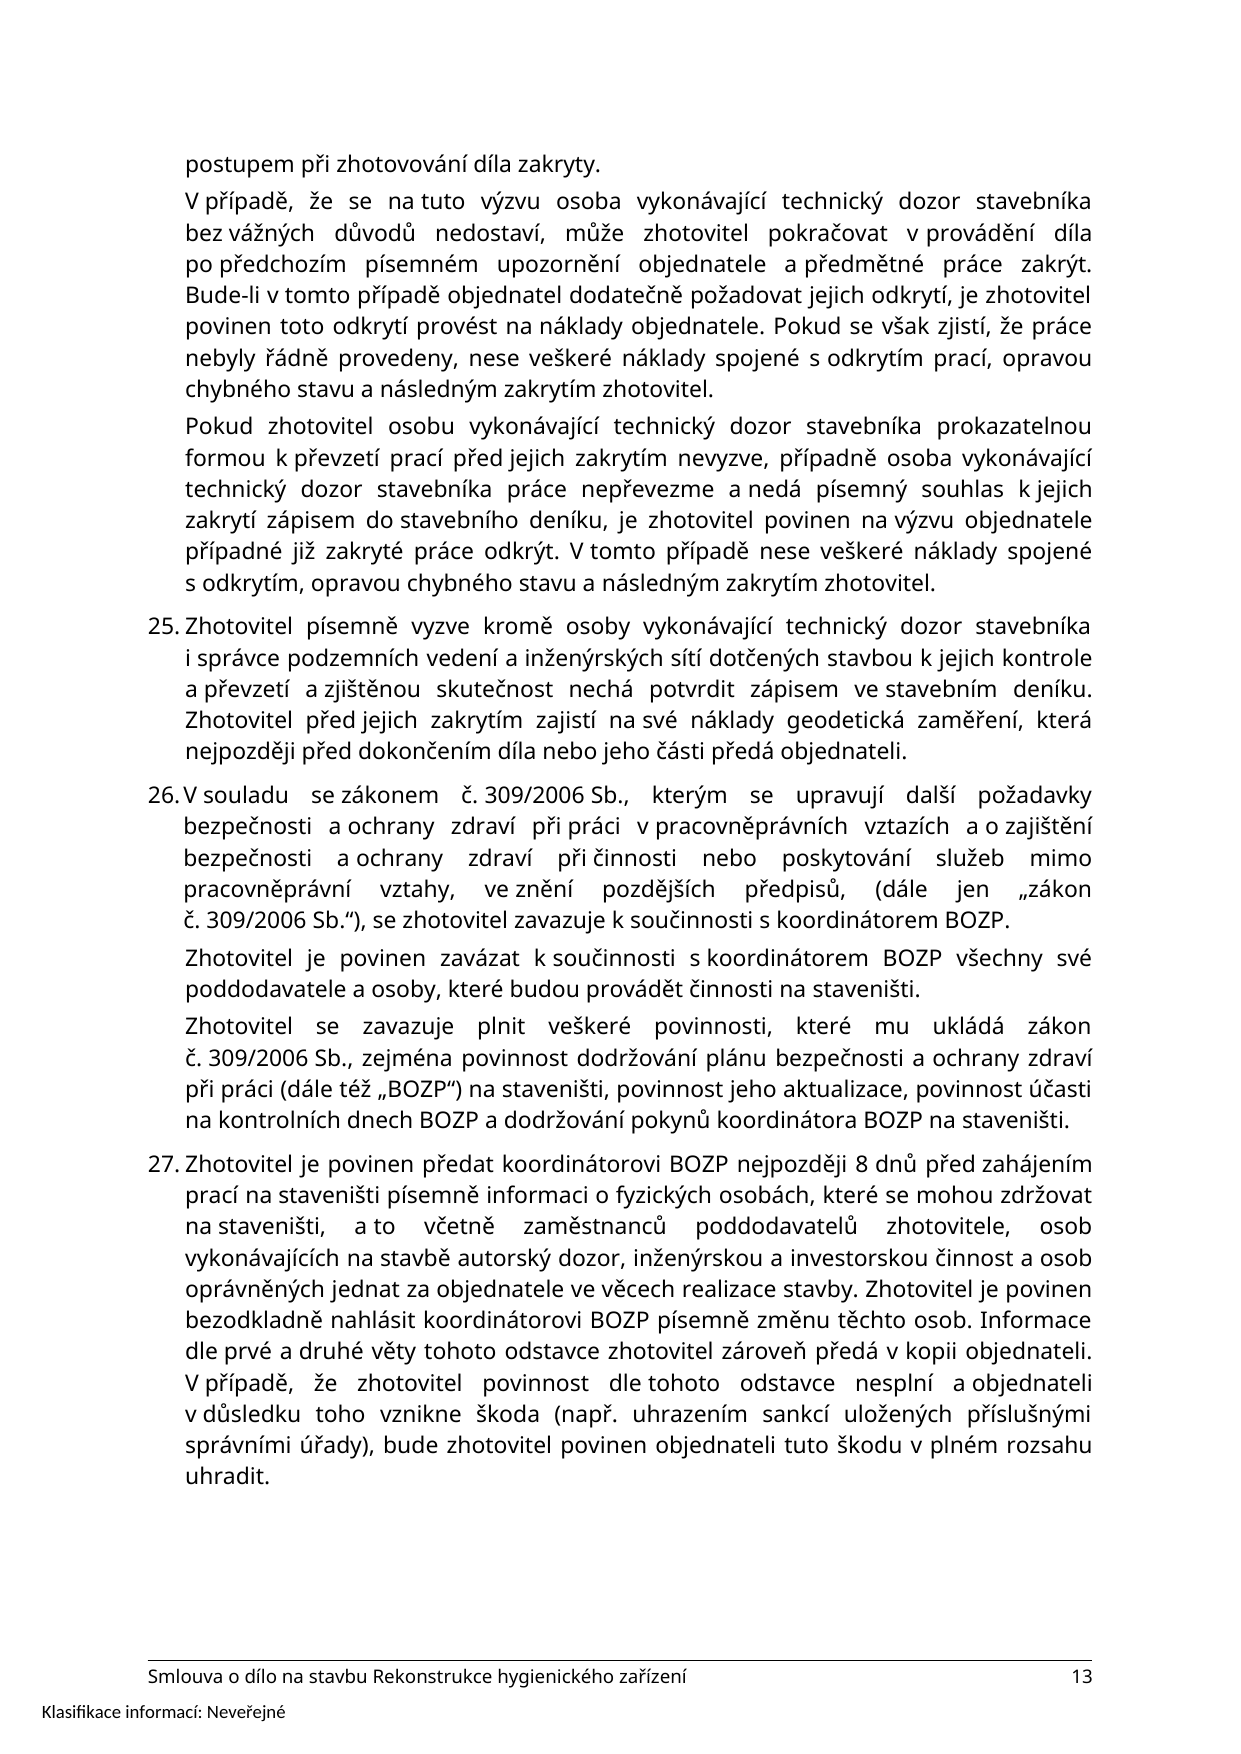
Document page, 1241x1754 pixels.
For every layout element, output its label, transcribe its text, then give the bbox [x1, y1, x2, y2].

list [148, 148, 1092, 179]
list Zhotovitel písemně vyzve kromě osoby vykonávající technický dozor stavebníka i správce podzemních vedení a inženýrských sítí dotčených stavbou k jejich kontrole a převzetí a zjištěnou skutečnost nechá potvrdit zápisem ve stavebním deníku. Zhotovitel před jejich zakrytím zajistí na své náklady geodetická zaměření, která nejpozději před dokončením díla nebo jeho části předá objednateli. [148, 610, 1092, 766]
text Zhotovitel se zavazuje plnit veškeré povinnosti, které mu ukládá zákon č. 309/2006 Sb., zejména povinnost dodržování plánu bezpečnosti a ochrany zdraví při práci (dále též „BOZP“) na staveništi, povinnost jeho aktualizace, povinnost účasti na kontrolních dnech BOZP a dodržování pokynů koordinátora BOZP na staveništi. [185, 1010, 1092, 1135]
text Zhotovitel je povinen zavázat k součinnosti s koordinátorem BOZP všechny své poddodavatele a osoby, které budou provádět činnosti na staveništi. [185, 941, 1092, 1004]
text Pokud zhotovitel osobu vykonávající technický dozor stavebníka prokazatelnou formou k převzetí prací před jejich zakrytím nevyzve, případně osoba vykonávající technický dozor stavebníka práce nepřevezme a nedá písemný souhlas k jejich zakrytí zápisem do stavebního deníku, je zhotovitel povinen na výzvu objednatele případné již zakryté práce odkrýt. V tomto případě nese veškeré náklady spojené s odkrytím, opravou chybného stavu a následným zakrytím zhotovitel. [185, 410, 1092, 598]
list V souladu se zákonem č. 309/2006 Sb., kterým se upravují další požadavky bezpečnosti a ochrany zdraví při práci v pracovněprávních vztazích a o zajištění bezpečnosti a ochrany zdraví při činnosti nebo poskytování služeb mimo pracovněprávní vztahy, ve znění pozdějších předpisů, (dále jen „zákon č. 309/2006 Sb.“), se zhotovitel zavazuje k součinnosti s koordinátorem BOZP. [148, 779, 1092, 935]
list Zhotovitel je povinen předat koordinátorovi BOZP nejpozději 8 dnů před zahájením prací na staveništi písemně informaci o fyzických osobách, které se mohou zdržovat na staveništi, a to včetně zaměstnanců poddodavatelů zhotovitele, osob vykonávajících na stavbě autorský dozor, inženýrskou a investorskou činnost a osob oprávněných jednat za objednatele ve věcech realizace stavby. Zhotovitel je povinen bezodkladně nahlásit koordinátorovi BOZP písemně změnu těchto osob. Informace dle prvé a druhé věty tohoto odstavce zhotovitel zároveň předá v kopii objednateli. V případě, že zhotovitel povinnost dle tohoto odstavce nesplní a objednateli v důsledku toho vznikne škoda (např. uhrazením sankcí uložených příslušnými správními úřady), bude zhotovitel povinen objednateli tuto škodu v plném rozsahu uhradit. [148, 1148, 1092, 1491]
text V případě, že se na tuto výzvu osoba vykonávající technický dozor stavebníka bez vážných důvodů nedostaví, může zhotovitel pokračovat v provádění díla po předchozím písemném upozornění objednatele a předmětné práce zakrýt. Bude-li v tomto případě objednatel dodatečně požadovat jejich odkrytí, je zhotovitel povinen toto odkrytí provést na náklady objednatele. Pokud se však zjistí, že práce nebyly řádně provedeny, nese veškeré náklady spojené s odkrytím prací, opravou chybného stavu a následným zakrytím zhotovitel. [185, 185, 1092, 404]
